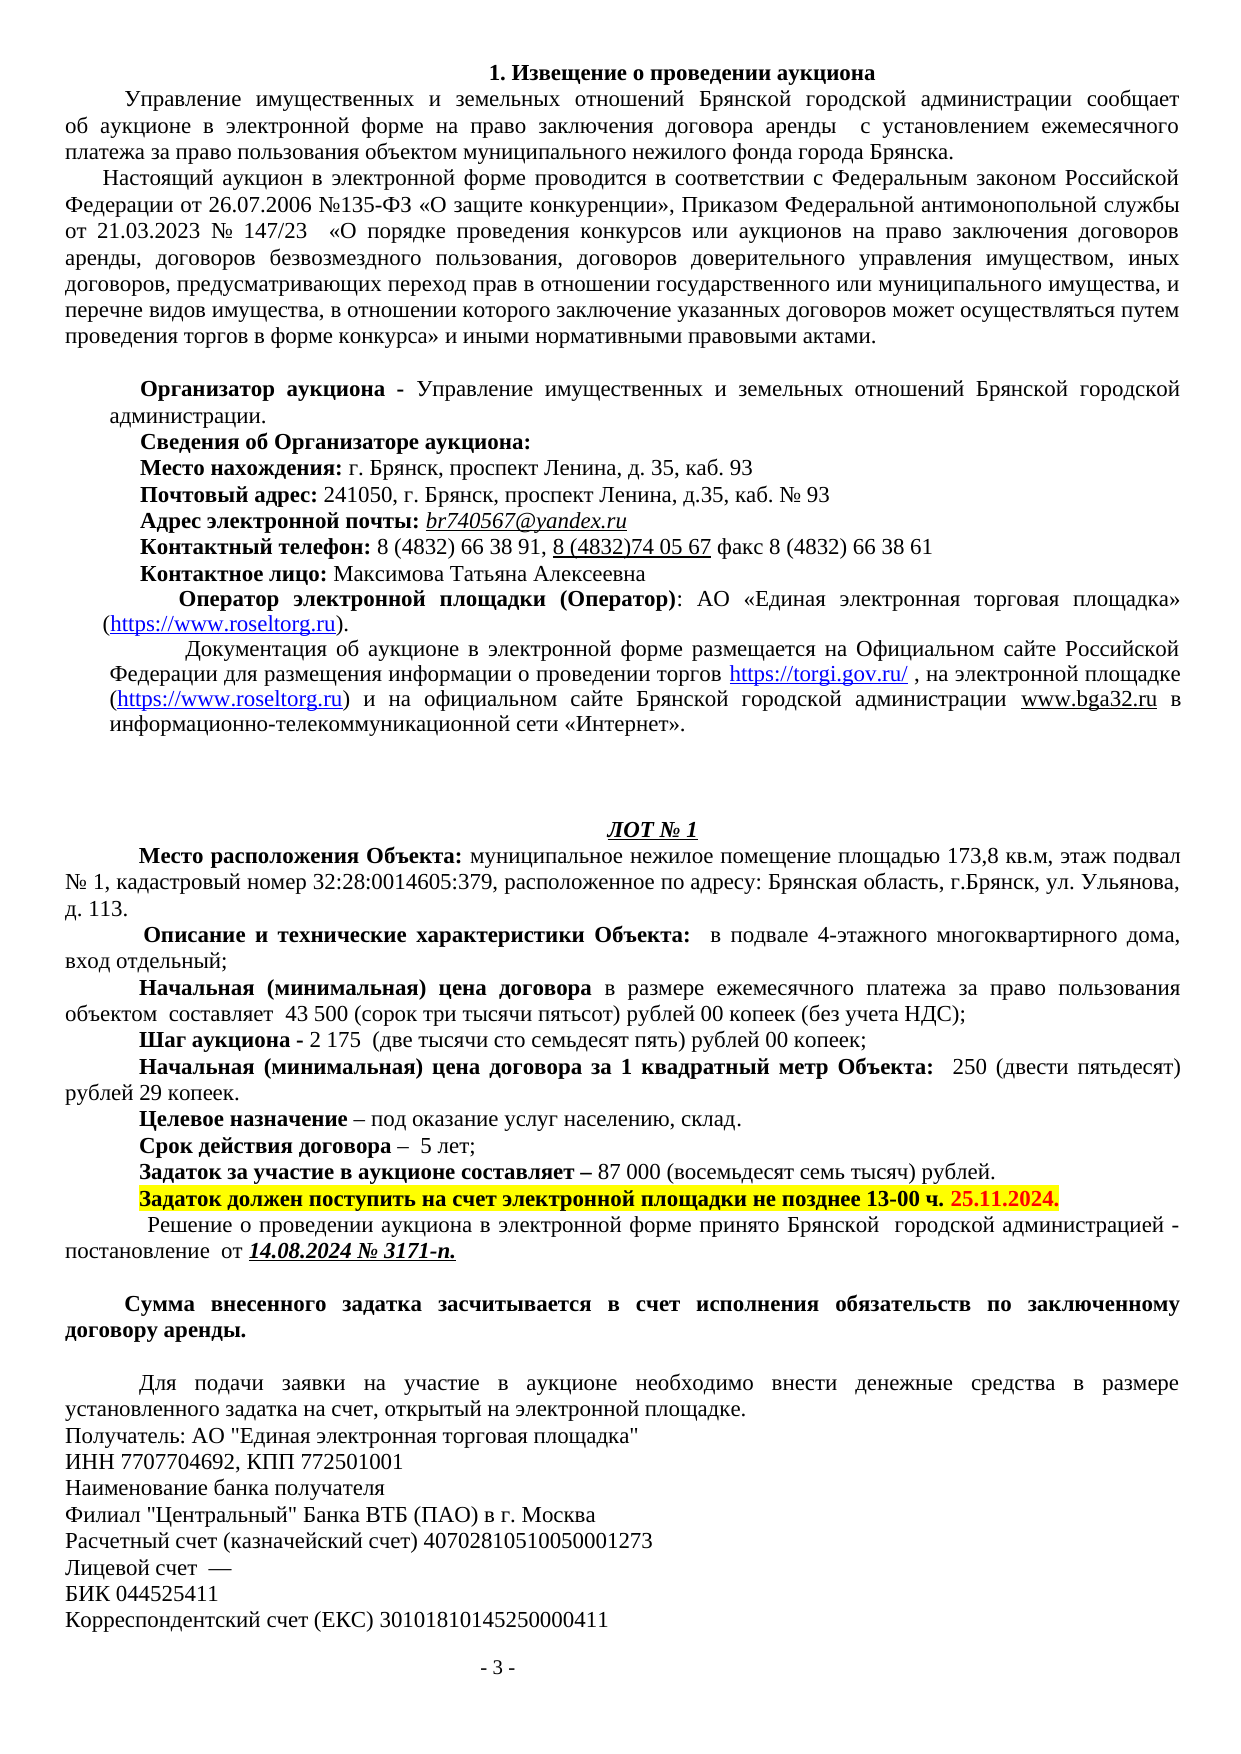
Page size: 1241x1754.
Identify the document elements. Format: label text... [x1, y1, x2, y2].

text Филиал "Центральный" Банка ВТБ (ПАО) в г. Москва [65, 1501, 1181, 1527]
text ЛОТ № 1 [65, 816, 1181, 842]
text Контактный телефон: 8 (4832) 66 38 91, 8 (4832)74 05 67 факс 8 (4832) 66 38 61 [140, 533, 1181, 560]
text Место расположения Объекта: муниципальное нежилое помещение площадью 173,8 кв.м, этаж подвал № 1, кадастровый номер 32:28:0014605:379, расположенное по адресу: Брянская область, г.Брянск, ул. Ульянова, д. 113. [65, 842, 1181, 921]
text БИК 044525411 [65, 1580, 1181, 1606]
text Корреспондентский счет (ЕКС) 30101810145250000411 [65, 1606, 1181, 1633]
text Начальная (минимальная) цена договора в размере ежемесячного платежа за право пользования объектом составляет 43 500 (сорок три тысячи пятьсот) рублей 00 копеек (без учета НДС); [65, 974, 1181, 1026]
text Расчетный счет (казначейский счет) 40702810510050001273 [65, 1527, 1181, 1553]
text Для подачи заявки на участие в аукционе необходимо внести денежные средства в размере установленного задатка на счет, открытый на электронной площадке. [65, 1369, 1181, 1422]
text Сумма внесенного задатка засчитывается в счет исполнения обязательств по заключенному договору аренды. [65, 1290, 1181, 1343]
subtitle 1. Извещение о проведении аукциона [183, 59, 1181, 85]
text Получатель: АО "Единая электронная торговая площадка" [65, 1422, 1181, 1448]
text Срок действия договора – 5 лет; [65, 1132, 1181, 1158]
text Управление имущественных и земельных отношений Брянской городской администрации сообщает об аукционе в электронной форме на право заключения договора аренды с установлением ежемесячного платежа за право пользования объектом муниципального нежилого фонда города Брянска. [65, 85, 1181, 164]
text Наименование банка получателя [65, 1474, 1181, 1501]
text Описание и технические характеристики Объекта: в подвале 4-этажного многоквартирного дома, вход отдельный; [65, 921, 1181, 974]
text Шаг аукциона - 2 175 (две тысячи сто семьдесят пять) рублей 00 копеек; [65, 1026, 1181, 1053]
text Целевое назначение – под оказание услуг населению, склад. [65, 1106, 1181, 1132]
text Сведения об Организаторе аукциона: [140, 428, 1181, 454]
text ИНН 7707704692, КПП 772501001 [65, 1448, 1181, 1474]
text Начальная (минимальная) цена договора за 1 квадратный метр Объекта: 250 (двести пятьдесят) рублей 29 копеек. [65, 1053, 1181, 1106]
text Настоящий аукцион в электронной форме проводится в соответствии с Федеральным законом Российской Федерации от 26.07.2006 №135-ФЗ «О защите конкуренции», Приказом Федеральной антимонопольной службы от 21.03.2023 № 147/23 «О порядке проведения конкурсов или аукционов на право заключения договоров аренды, договоров безвозмездного пользования, договоров доверительного управления имуществом, иных договоров, предусматривающих переход прав в отношении государственного или муниципального имущества, и перечне видов имущества, в отношении которого заключение указанных договоров может осуществляться путем проведения торгов в форме конкурса» и иными нормативными правовыми актами. [65, 164, 1181, 349]
text Организатор аукциона - Управление имущественных и земельных отношений Брянской городской администрации. [109, 375, 1181, 428]
text Почтовый адрес: 241050, г. Брянск, проспект Ленина, д.35, каб. № 93 [140, 481, 1181, 507]
text Решение о проведении аукциона в электронной форме принято Брянской городской администрацией - постановление от 14.08.2024 № 3171-п. [65, 1211, 1181, 1264]
text Документация об аукционе в электронной форме размещается на Официальном сайте Российской Федерации для размещения информации о проведении торгов https://torgi.gov.ru/ , на электронной площадке (https://www.roseltorg.ru) и на официальном сайте Брянской городской администрации www.bga32.ru в информационно-телекоммуникационной сети «Интернет». [109, 636, 1181, 737]
text Задаток за участие в аукционе составляет – 87 000 (восемьдесят семь тысяч) рублей. [65, 1158, 1181, 1184]
text Задаток должен поступить на счет электронной площадки не позднее 13-00 ч. 25.11.2024. [65, 1184, 1181, 1211]
text Оператор электронной площадки (Оператор): АО «Единая электронная торговая площадка» (https://www.roseltorg.ru). [102, 586, 1181, 636]
text Контактное лицо: Максимова Татьяна Алексеевна [140, 560, 1181, 586]
text Лицевой счет — [65, 1553, 1181, 1580]
text Место нахождения: г. Брянск, проспект Ленина, д. 35, каб. 93 [140, 454, 1181, 481]
text Адрес электронной почты: br740567@yandex.ru [140, 507, 1181, 533]
